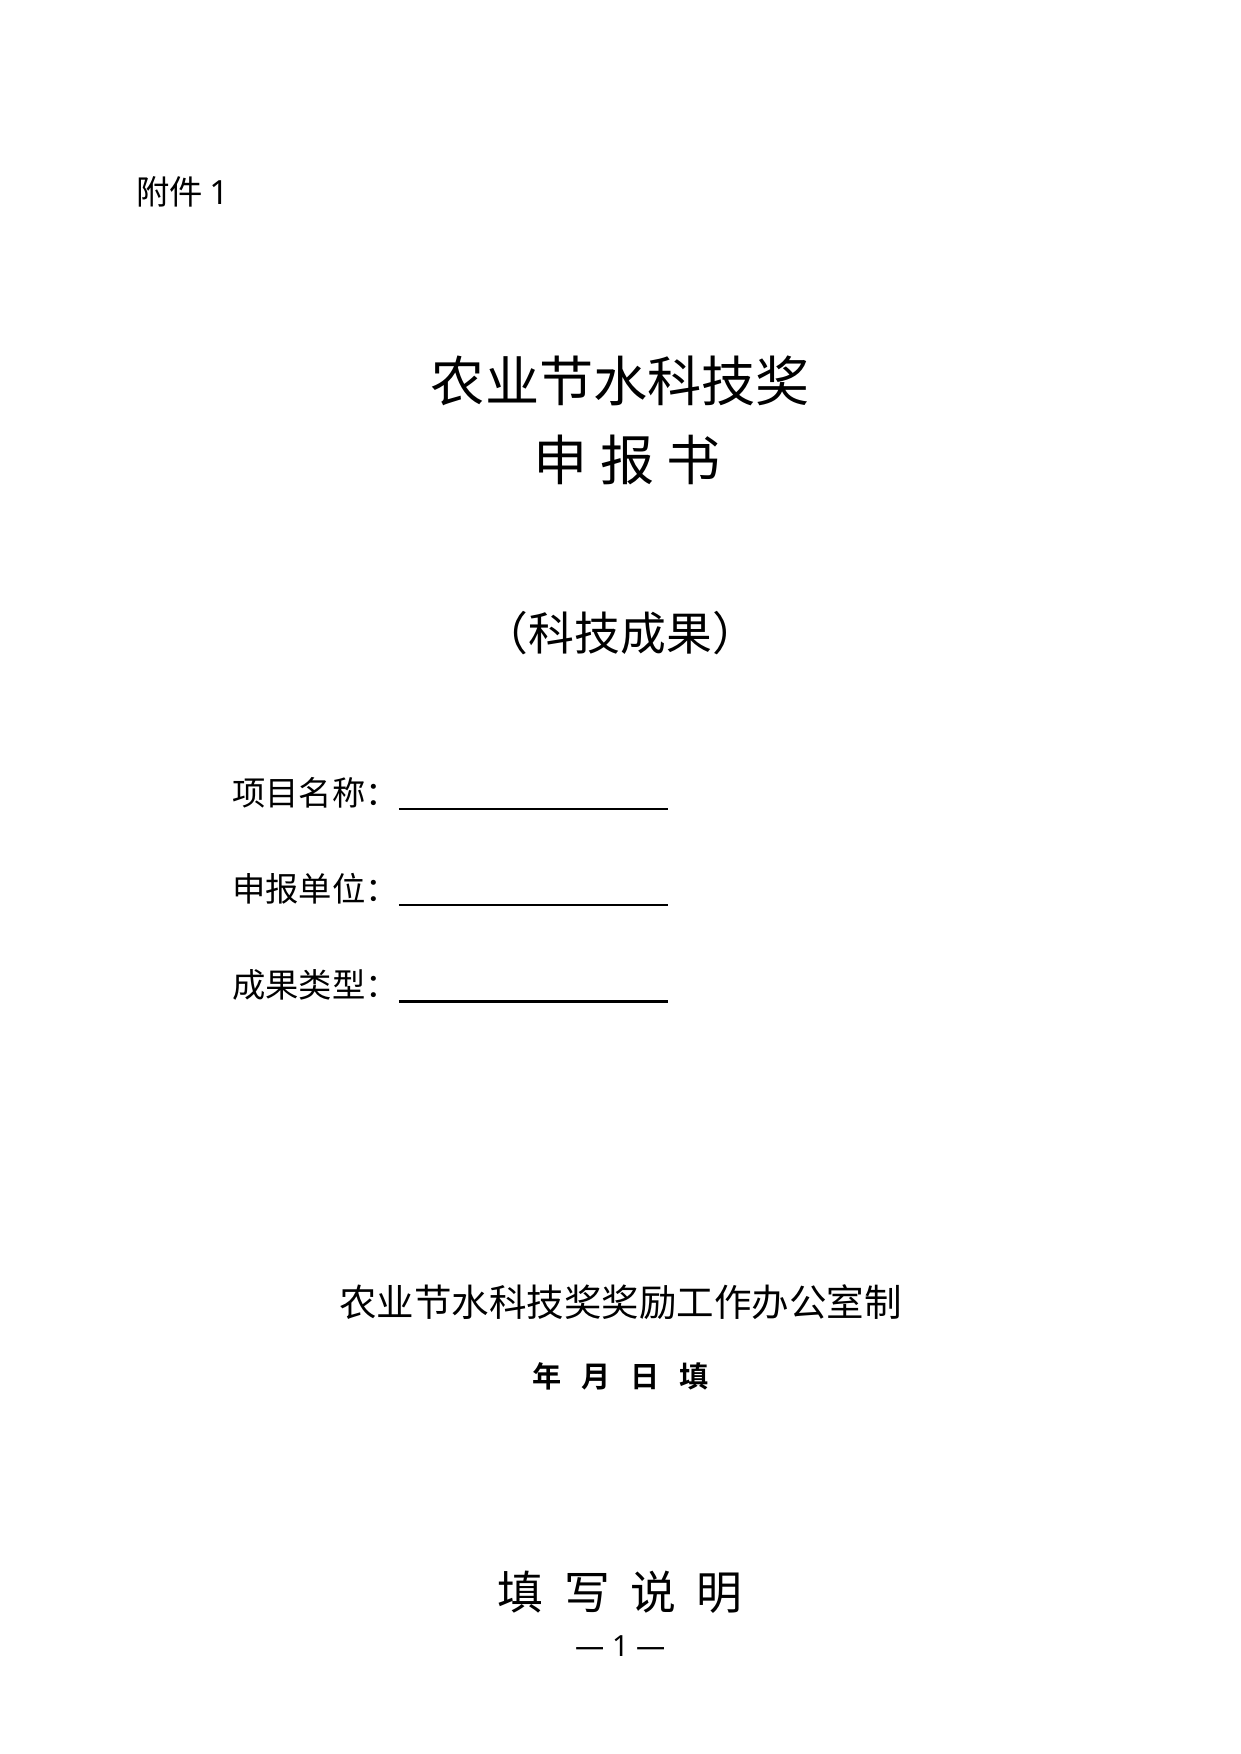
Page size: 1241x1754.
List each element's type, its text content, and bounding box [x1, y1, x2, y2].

text 农业节水科技奖奖励工作办公室制 [136, 1260, 1104, 1331]
text 填 写 说 明 [136, 1556, 1104, 1623]
text 农业节水科技奖 [136, 339, 1104, 417]
text 成果类型： [165, 959, 1104, 1007]
text 项目名称： [165, 766, 1104, 814]
text 年 月 日 填 [136, 1331, 1104, 1402]
text 申报单位： [165, 863, 1104, 911]
text （科技成果） [136, 598, 1104, 664]
text 附件1 [136, 165, 1104, 214]
text 申 报 书 [136, 417, 1104, 496]
